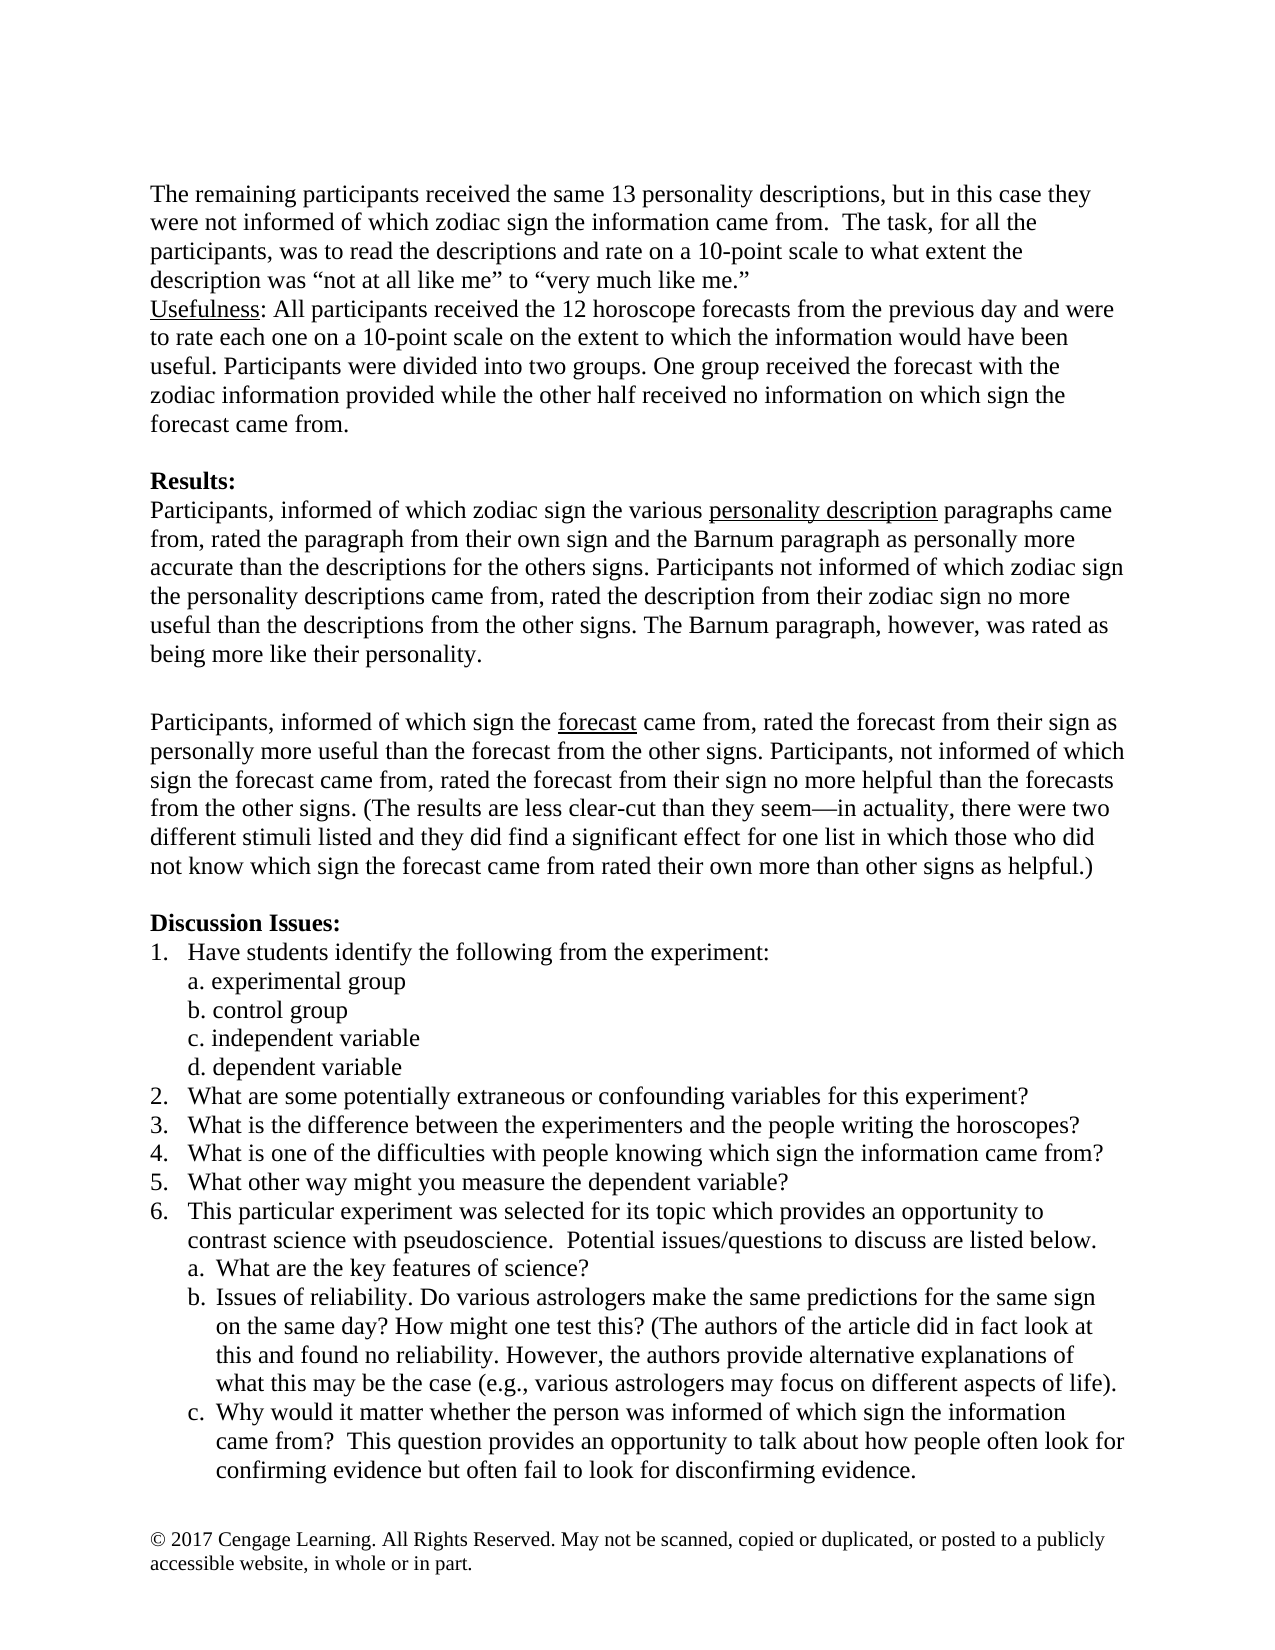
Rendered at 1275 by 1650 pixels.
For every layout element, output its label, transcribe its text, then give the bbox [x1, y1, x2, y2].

text 3. What is the difference between the experimenters and the people writing the horoscopes? [150, 1110, 1125, 1138]
text 1. Have students identify the following from the experiment: [150, 937, 1125, 966]
text Usefulness: All participants received the 12 horoscope forecasts from the previous day and were to rate each one on a 10-point scale on the extent to which the information would have been useful. Participants were divided into two groups. One group received the forecast with the zodiac information provided while the other half received no information on which sign the forecast came from. [150, 294, 1125, 437]
text Results: [150, 466, 1125, 495]
text c. independent variable [187, 1023, 1125, 1052]
text b. Issues of reliability. Do various astrologers make the same predictions for the same sign on the same day? How might one test this? (The authors of the article did in fact look at this and found no reliability. However, the authors provide alternative explanations of what this may be the case (e.g., various astrologers may focus on different aspects of life). [187, 1282, 1125, 1397]
text 4. What is one of the difficulties with people knowing which sign the information came from? [150, 1138, 1125, 1167]
text c. Why would it matter whether the person was informed of which sign the information came from? This question provides an opportunity to talk about how people often look for confirming evidence but often fail to look for disconfirming evidence. [187, 1397, 1125, 1483]
text a. experimental group [187, 966, 1125, 995]
text Discussion Issues: [150, 908, 1125, 937]
text The remaining participants received the same 13 personality descriptions, but in this case they were not informed of which zodiac sign the information came from. The task, for all the participants, was to read the descriptions and rate on a 10-point scale to what extent the description was “not at all like me” to “very much like me.” [150, 179, 1125, 294]
text d. dependent variable [187, 1052, 1125, 1081]
list What other way might you measure the dependent variable? [150, 1167, 1125, 1196]
text b. control group [187, 995, 1125, 1023]
text 2. What are some potentially extraneous or confounding variables for this experiment? [150, 1081, 1125, 1110]
list This particular experiment was selected for its topic which provides an opportunity to contrast science with pseudoscience. Potential issues/questions to discuss are listed below. [150, 1196, 1125, 1253]
text Participants, informed of which sign the forecast came from, rated the forecast from their sign as personally more useful than the forecast from the other signs. Participants, not informed of which sign the forecast came from, rated the forecast from their sign no more helpful than the forecasts from the other signs. (The results are less clear-cut than they seem—in actuality, there were two different stimuli listed and they did find a significant effect for one list in which those who did not know which sign the forecast came from rated their own more than other signs as helpful.) [150, 707, 1125, 880]
text a. What are the key features of science? [187, 1253, 1125, 1282]
text Participants, informed of which zodiac sign the various personality description paragraphs came from, rated the paragraph from their own sign and the Barnum paragraph as personally more accurate than the descriptions for the others signs. Participants not informed of which zodiac sign the personality descriptions came from, rated the description from their zodiac sign no more useful than the descriptions from the other signs. The Barnum paragraph, however, was rated as being more like their personality. [150, 495, 1125, 667]
